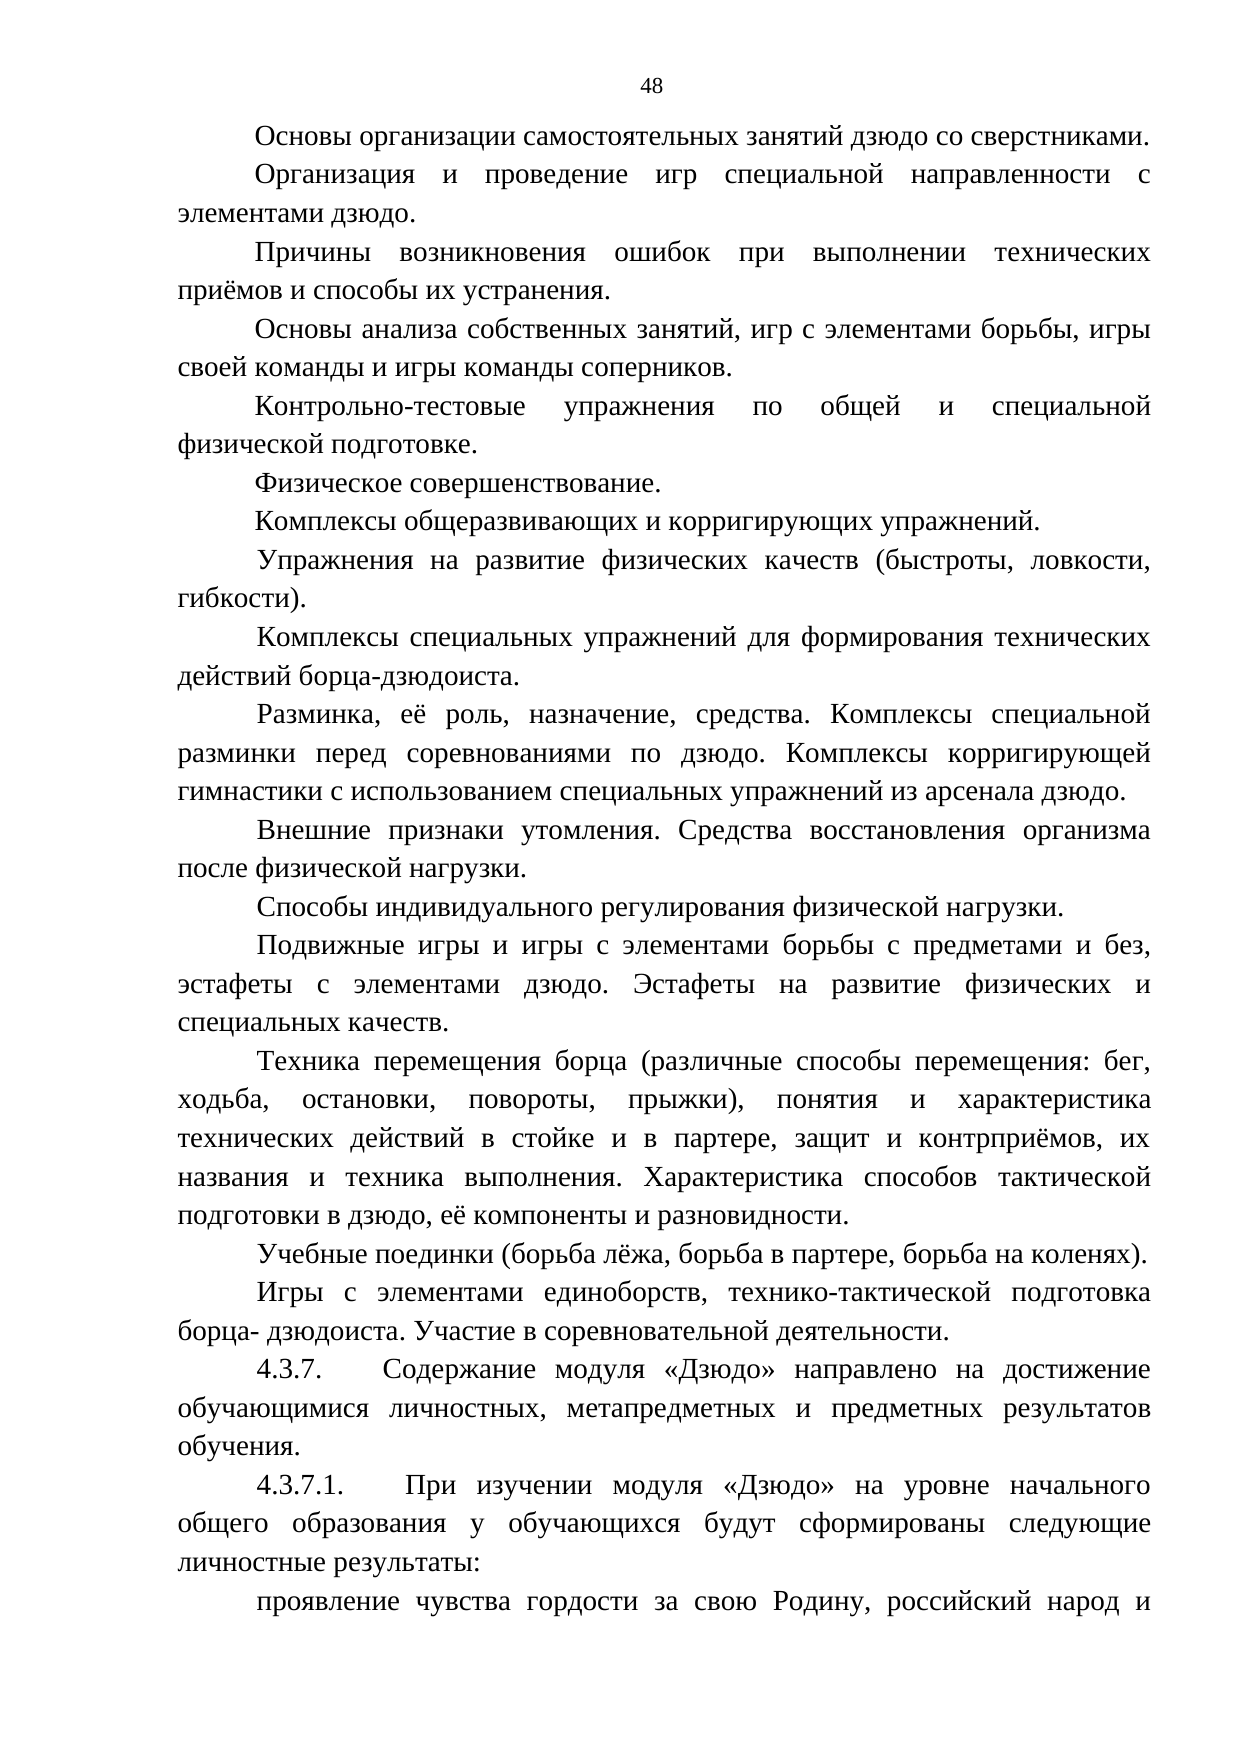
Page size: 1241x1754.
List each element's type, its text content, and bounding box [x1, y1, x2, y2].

text Игры с элементами единоборств, технико-тактической подготовка борца- дзюдоиста. Участие в соревновательной деятельности. [177, 1274, 1152, 1346]
text Организация и проведение игр специальной направленности с элементами дзюдо. [177, 157, 1152, 229]
text Упражнения на развитие физических качеств (быстроты, ловкости, гибкости). [177, 542, 1152, 614]
text Разминка, её роль, назначение, средства. Комплексы специальной разминки перед соревнованиями по дзюдо. Комплексы корригирующей гимнастики с использованием специальных упражнений из арсенала дзюдо. [177, 696, 1152, 807]
text Способы индивидуального регулирования физической нагрузки. [177, 889, 1152, 922]
text Комплексы специальных упражнений для формирования технических действий борца-дзюдоиста. [177, 619, 1152, 691]
text Основы организации самостоятельных занятий дзюдо со сверстниками. [177, 118, 1152, 152]
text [177, 1583, 1152, 1616]
text Причины возникновения ошибок при выполнении технических приёмов и способы их устранения. [177, 234, 1152, 306]
text Физическое совершенствование. [177, 465, 1152, 498]
text Подвижные игры и игры с элементами борьбы с предметами и без, эстафеты с элементами дзюдо. Эстафеты на развитие физических и специальных качеств. [177, 927, 1152, 1038]
text Учебные поединки (борьба лёжа, борьба в партере, борьба на коленях). [177, 1236, 1152, 1269]
text Техника перемещения борца (различные способы перемещения: бег, ходьба, остановки, повороты, прыжки), понятия и характеристика технических действий в стойке и в партере, защит и контрприёмов, их названия и техника выполнения. Характеристика способов тактической подготовки в дзюдо, её компоненты и разновидности. [177, 1043, 1152, 1231]
list При изучении модуля «Дзюдо» на уровне начального общего образования у обучающихся будут сформированы следующие личностные результаты: [177, 1467, 1152, 1578]
text Внешние признаки утомления. Средства восстановления организма после физической нагрузки. [177, 812, 1152, 884]
text Основы анализа собственных занятий, игр с элементами борьбы, игры своей команды и игры команды соперников. [177, 311, 1152, 383]
list Содержание модуля «Дзюдо» направлено на достижение обучающимися личностных, метапредметных и предметных результатов обучения. [177, 1351, 1152, 1462]
text Контрольно-тестовые упражнения по общей и специальной физической подготовке. [177, 388, 1152, 460]
text Комплексы общеразвивающих и корригирующих упражнений. [177, 503, 1152, 537]
